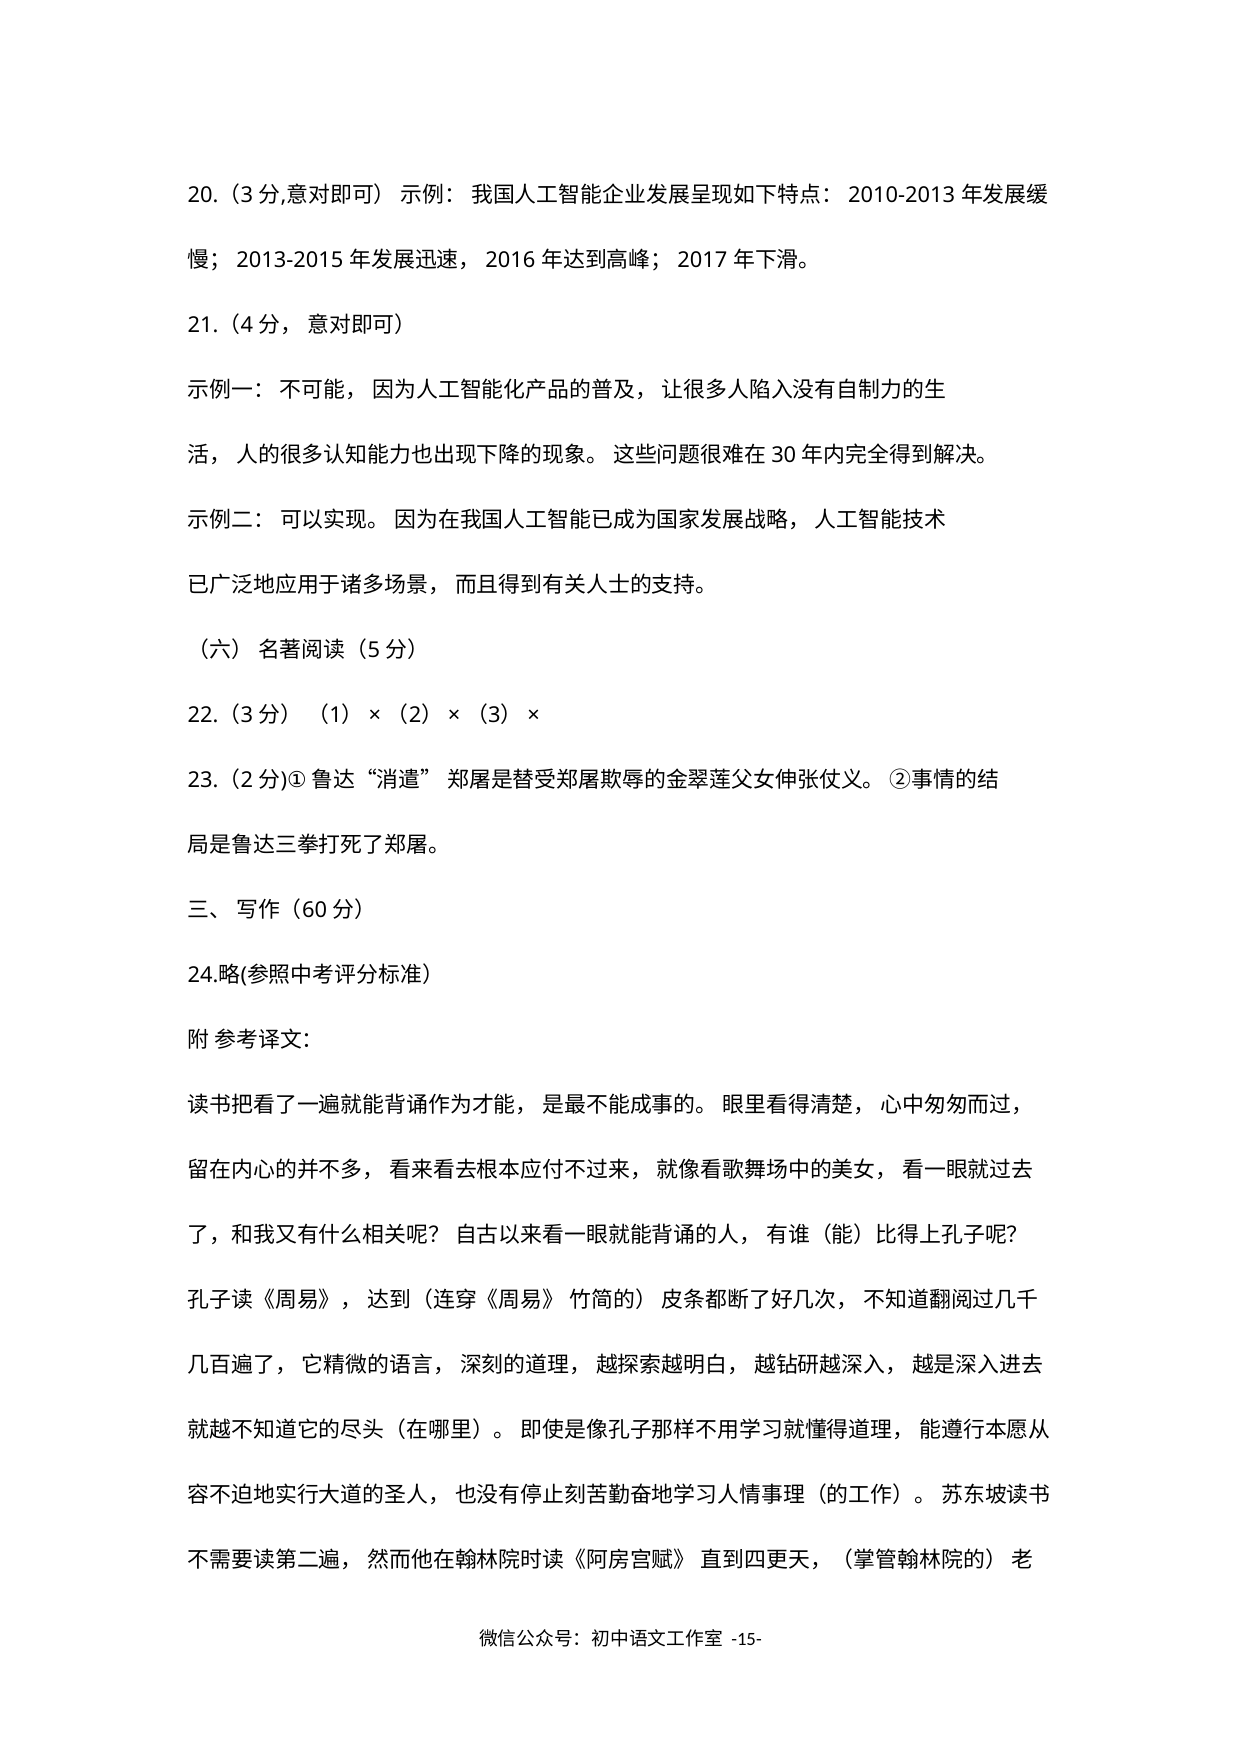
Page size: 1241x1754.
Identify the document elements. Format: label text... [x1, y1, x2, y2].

text 已广泛地应用于诸多场景， 而且得到有关人士的支持。 [187, 552, 1053, 617]
text （六） 名著阅读（5 分） [187, 617, 1053, 682]
text 示例二： 可以实现。 因为在我国人工智能已成为国家发展战略， 人工智能技术 [187, 487, 1053, 552]
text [187, 1072, 1053, 1592]
text 20.（3 分,意对即可） 示例： 我国人工智能企业发展呈现如下特点： 2010-2013 年发展缓慢； 2013-2015 年发展迅速， 2016 年达到高峰； 2017 年下滑。 [187, 162, 1053, 292]
text 附 参考译文： [187, 1007, 1053, 1072]
text 21.（4 分， 意对即可） [187, 292, 1053, 357]
text 23.（2 分)①鲁达“消遣” 郑屠是替受郑屠欺辱的金翠莲父女伸张仗义。 ②事情的结 [187, 747, 1053, 812]
text 三、 写作（60 分） [187, 877, 1053, 942]
text 示例一： 不可能， 因为人工智能化产品的普及， 让很多人陷入没有自制力的生 [187, 357, 1053, 422]
text 局是鲁达三拳打死了郑屠。 [187, 812, 1053, 877]
text 24.略(参照中考评分标准） [187, 942, 1053, 1007]
text 22.（3 分） （1） × （2） × （3） × [187, 682, 1053, 747]
text 活， 人的很多认知能力也出现下降的现象。 这些问题很难在 30 年内完全得到解决。 [187, 422, 1053, 487]
